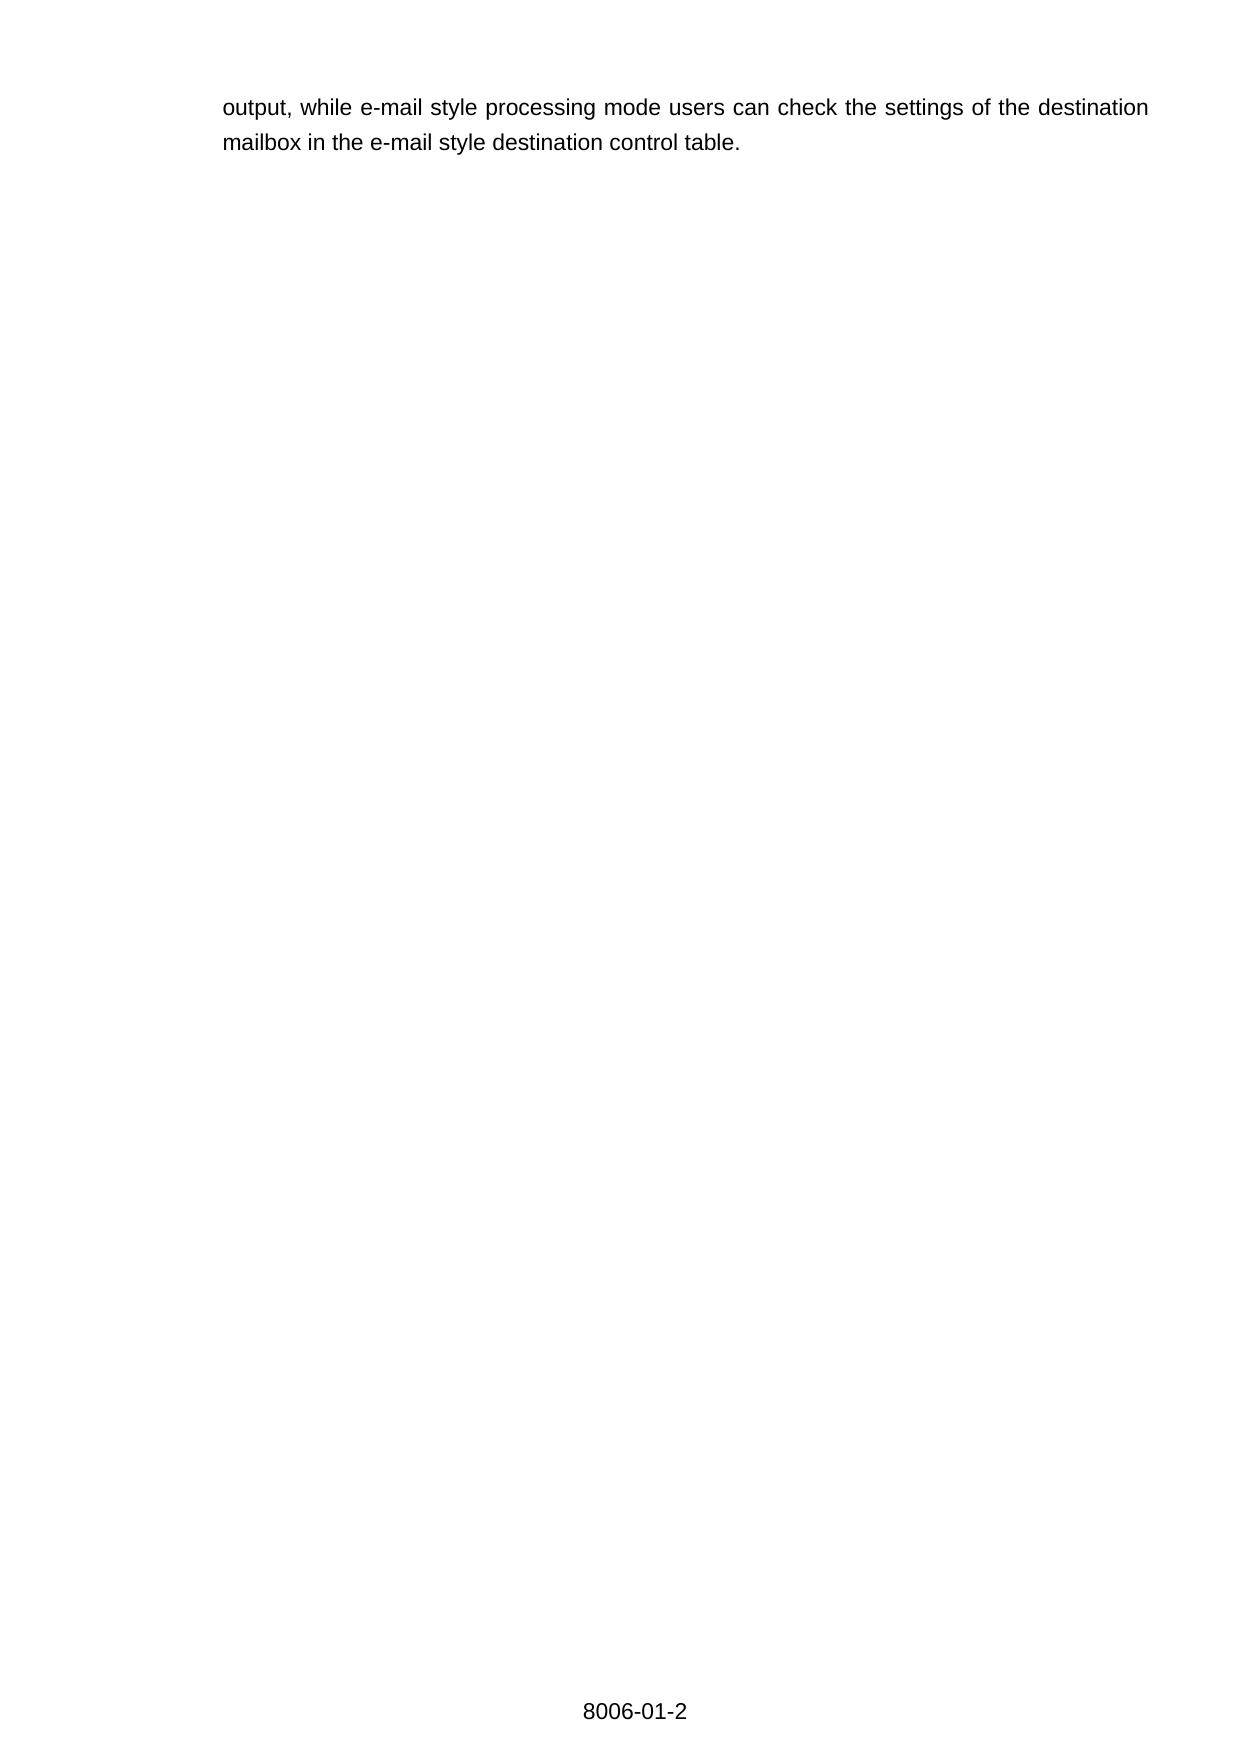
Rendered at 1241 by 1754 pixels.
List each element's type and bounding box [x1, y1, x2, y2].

text [202, 89, 1150, 159]
